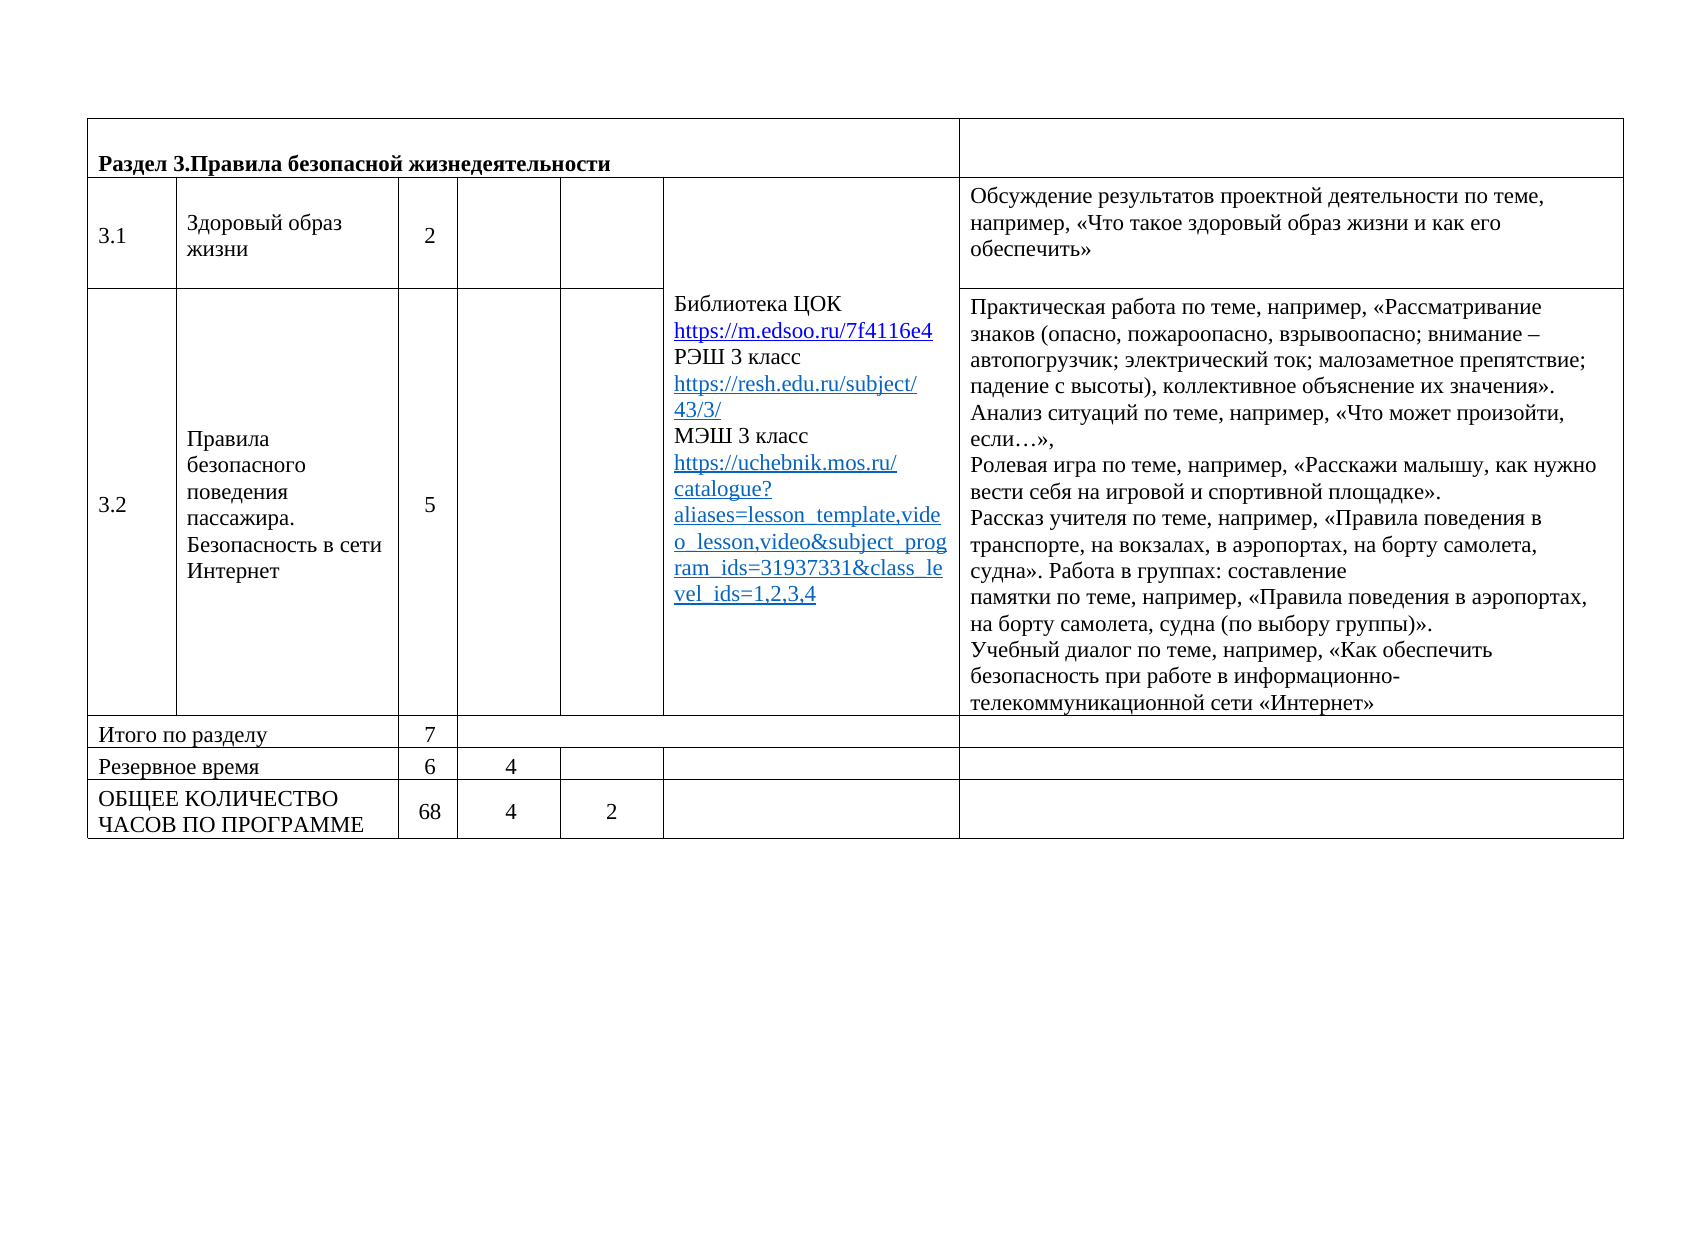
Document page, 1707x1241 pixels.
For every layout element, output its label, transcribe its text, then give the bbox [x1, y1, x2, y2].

table_cell [458, 289, 560, 715]
table_cell [664, 748, 959, 779]
table_cell [561, 178, 663, 288]
table_cell 7 [399, 716, 457, 747]
table_cell 6 [399, 748, 457, 779]
table_cell 4 [458, 748, 560, 779]
table_cell Правила безопасного поведения пассажира. Безопасность в сети Интернет [177, 289, 398, 715]
table_cell [664, 780, 959, 838]
table_cell [960, 119, 1623, 177]
table_cell [960, 716, 1623, 747]
table_cell [960, 748, 1623, 779]
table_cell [664, 178, 959, 715]
table_cell Итого по разделу [88, 716, 398, 747]
table_cell 3.1 [88, 178, 176, 288]
table_cell [458, 178, 560, 288]
table_cell [561, 748, 663, 779]
table_cell [458, 716, 959, 747]
table_cell 4 [458, 780, 560, 838]
table_cell 3.2 [88, 289, 176, 715]
table_cell 2 [399, 178, 457, 288]
table_cell Практическая работа по теме, например, «Рассматривание знаков (опасно, пожароопасно, взрывоопасно; внимание – автопогрузчик; электрический ток; малозаметное препятствие; падение с высоты), коллективное объяснение их значения». Анализ ситуаций по теме, например, «Что может произойти, если…», Ролевая игра по теме, например, «Расскажи малышу, как нужно вести себя на игровой и спортивной площадке». Рассказ учителя по теме, например, «Правила поведения в транспорте, на вокзалах, в аэропортах, на борту самолета, судна». Работа в группах: составление памятки по теме, например, «Правила поведения в аэропортах, на борту самолета, судна (по выбору группы)». Учебный диалог по теме, например, «Как обеспечить безопасность при работе в информационно-телекоммуникационной сети «Интернет» [960, 289, 1623, 715]
table_cell 68 [399, 780, 457, 838]
table_cell [561, 289, 663, 715]
table_cell Обсуждение результатов проектной деятельности по теме, например, «Что такое здоровый образ жизни и как его обеспечить» [960, 178, 1623, 288]
table_cell Раздел 3.Правила безопасной жизнедеятельности [88, 119, 959, 177]
table_cell Резервное время [88, 748, 398, 779]
table_cell 2 [561, 780, 663, 838]
table_cell 5 [399, 289, 457, 715]
table_cell Здоровый образ жизни [177, 178, 398, 288]
table_cell [960, 780, 1623, 838]
table_cell ОБЩЕЕ КОЛИЧЕСТВО ЧАСОВ ПО ПРОГРАММЕ [88, 780, 398, 838]
